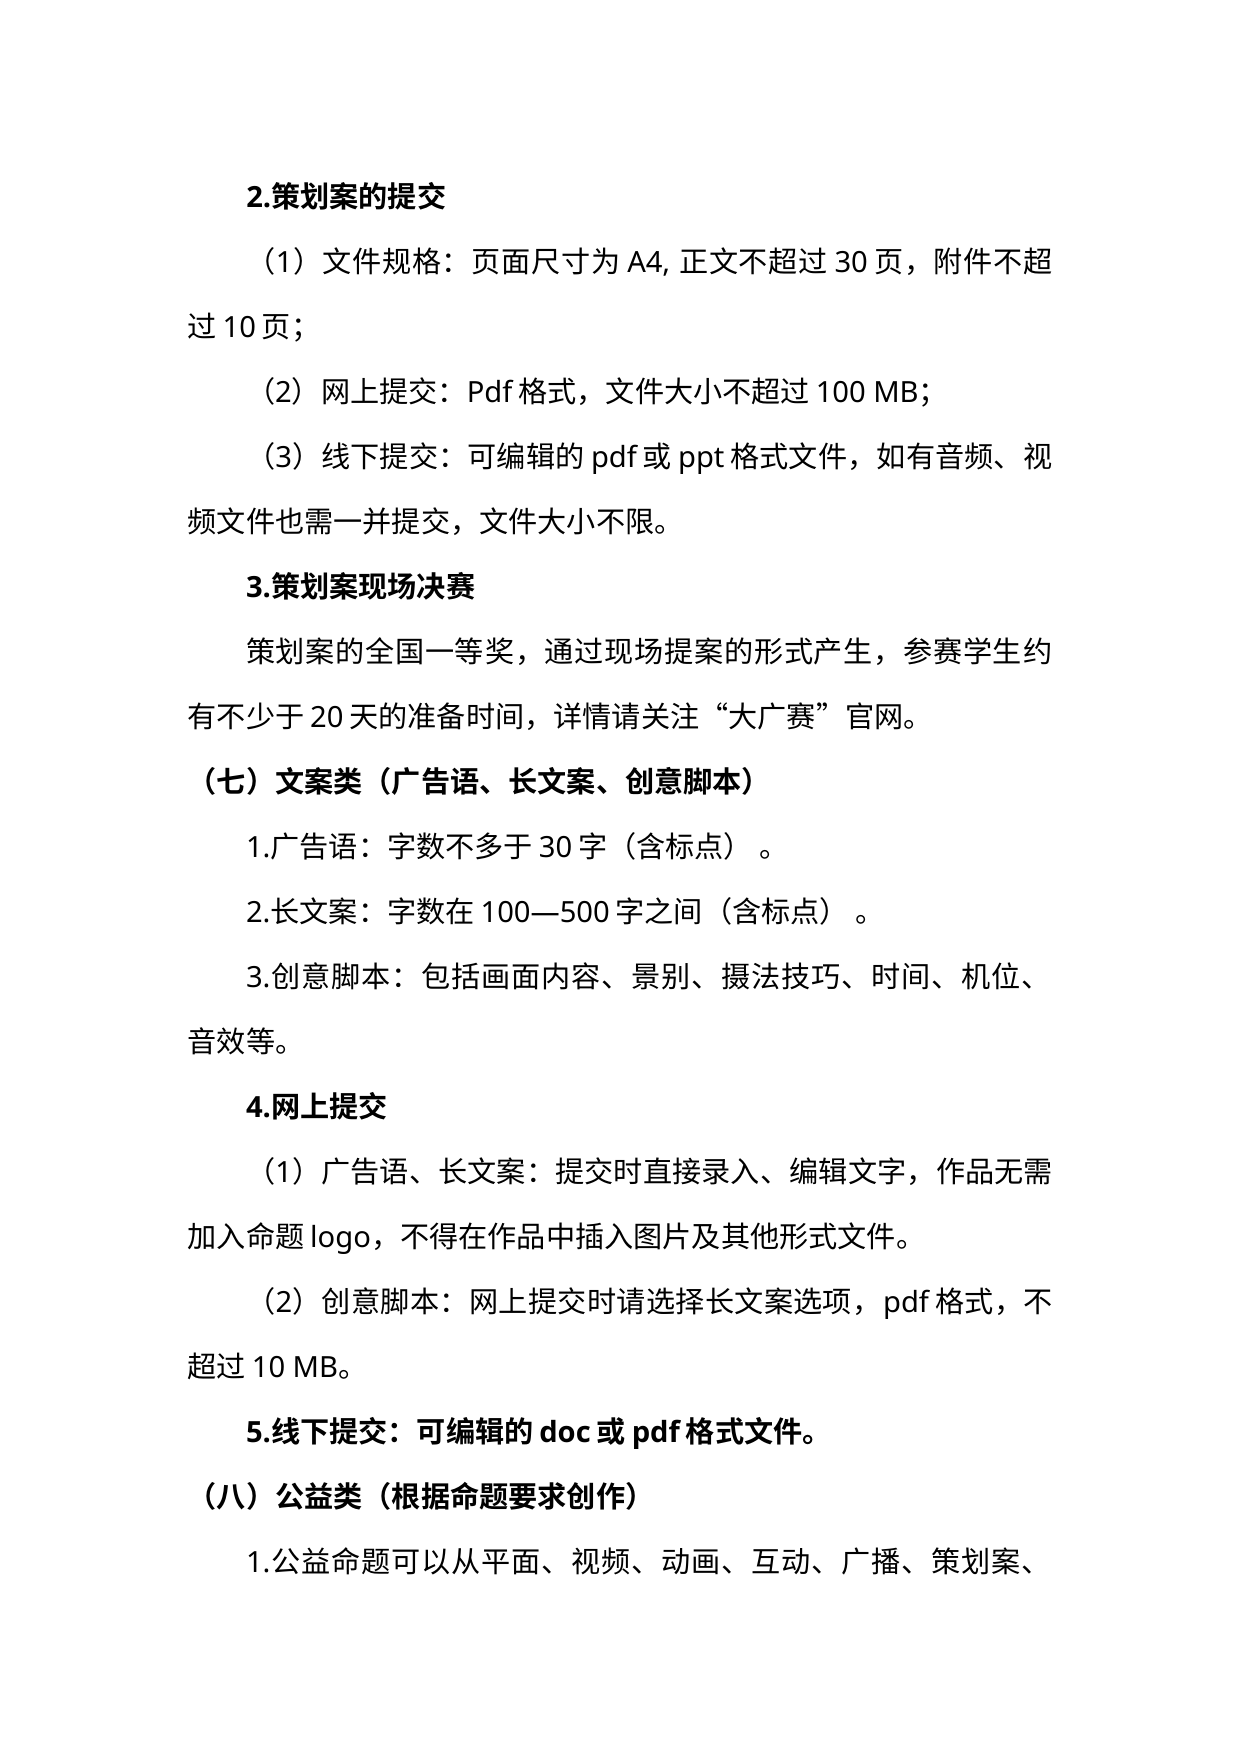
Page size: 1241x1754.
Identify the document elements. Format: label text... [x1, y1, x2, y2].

text （2）网上提交：Pdf格式，文件大小不超过100 MB； [187, 357, 1053, 422]
text 1.广告语：字数不多于30字（含标点） 。 [187, 812, 1053, 877]
text 3.策划案现场决赛 [187, 552, 1053, 617]
text 5.线下提交：可编辑的doc或pdf格式文件。 [187, 1397, 1053, 1462]
text （2）创意脚本：网上提交时请选择长文案选项，pdf格式，不超过10 MB。 [187, 1267, 1053, 1397]
text 策划案的全国一等奖，通过现场提案的形式产生，参赛学生约有不少于20天的准备时间，详情请关注“大广赛”官网。 [187, 617, 1053, 747]
text 2.长文案：字数在100—500字之间（含标点） 。 [187, 877, 1053, 942]
text 4.网上提交 [187, 1072, 1053, 1137]
text （1）广告语、长文案：提交时直接录入、编辑文字，作品无需加入命题logo，不得在作品中插入图片及其他形式文件。 [187, 1137, 1053, 1267]
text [187, 1527, 1053, 1592]
text （七）文案类（广告语、长文案、创意脚本） [187, 747, 1053, 812]
text （八）公益类（根据命题要求创作） [187, 1462, 1053, 1527]
text （1）文件规格：页面尺寸为A4, 正文不超过30页，附件不超过10页； [187, 227, 1053, 357]
text 3.创意脚本：包括画面内容、景别、摄法技巧、时间、机位、音效等。 [187, 942, 1053, 1072]
text 2.策划案的提交 [187, 162, 1053, 227]
text （3）线下提交：可编辑的pdf或ppt格式文件，如有音频、视频文件也需一并提交，文件大小不限。 [187, 422, 1053, 552]
